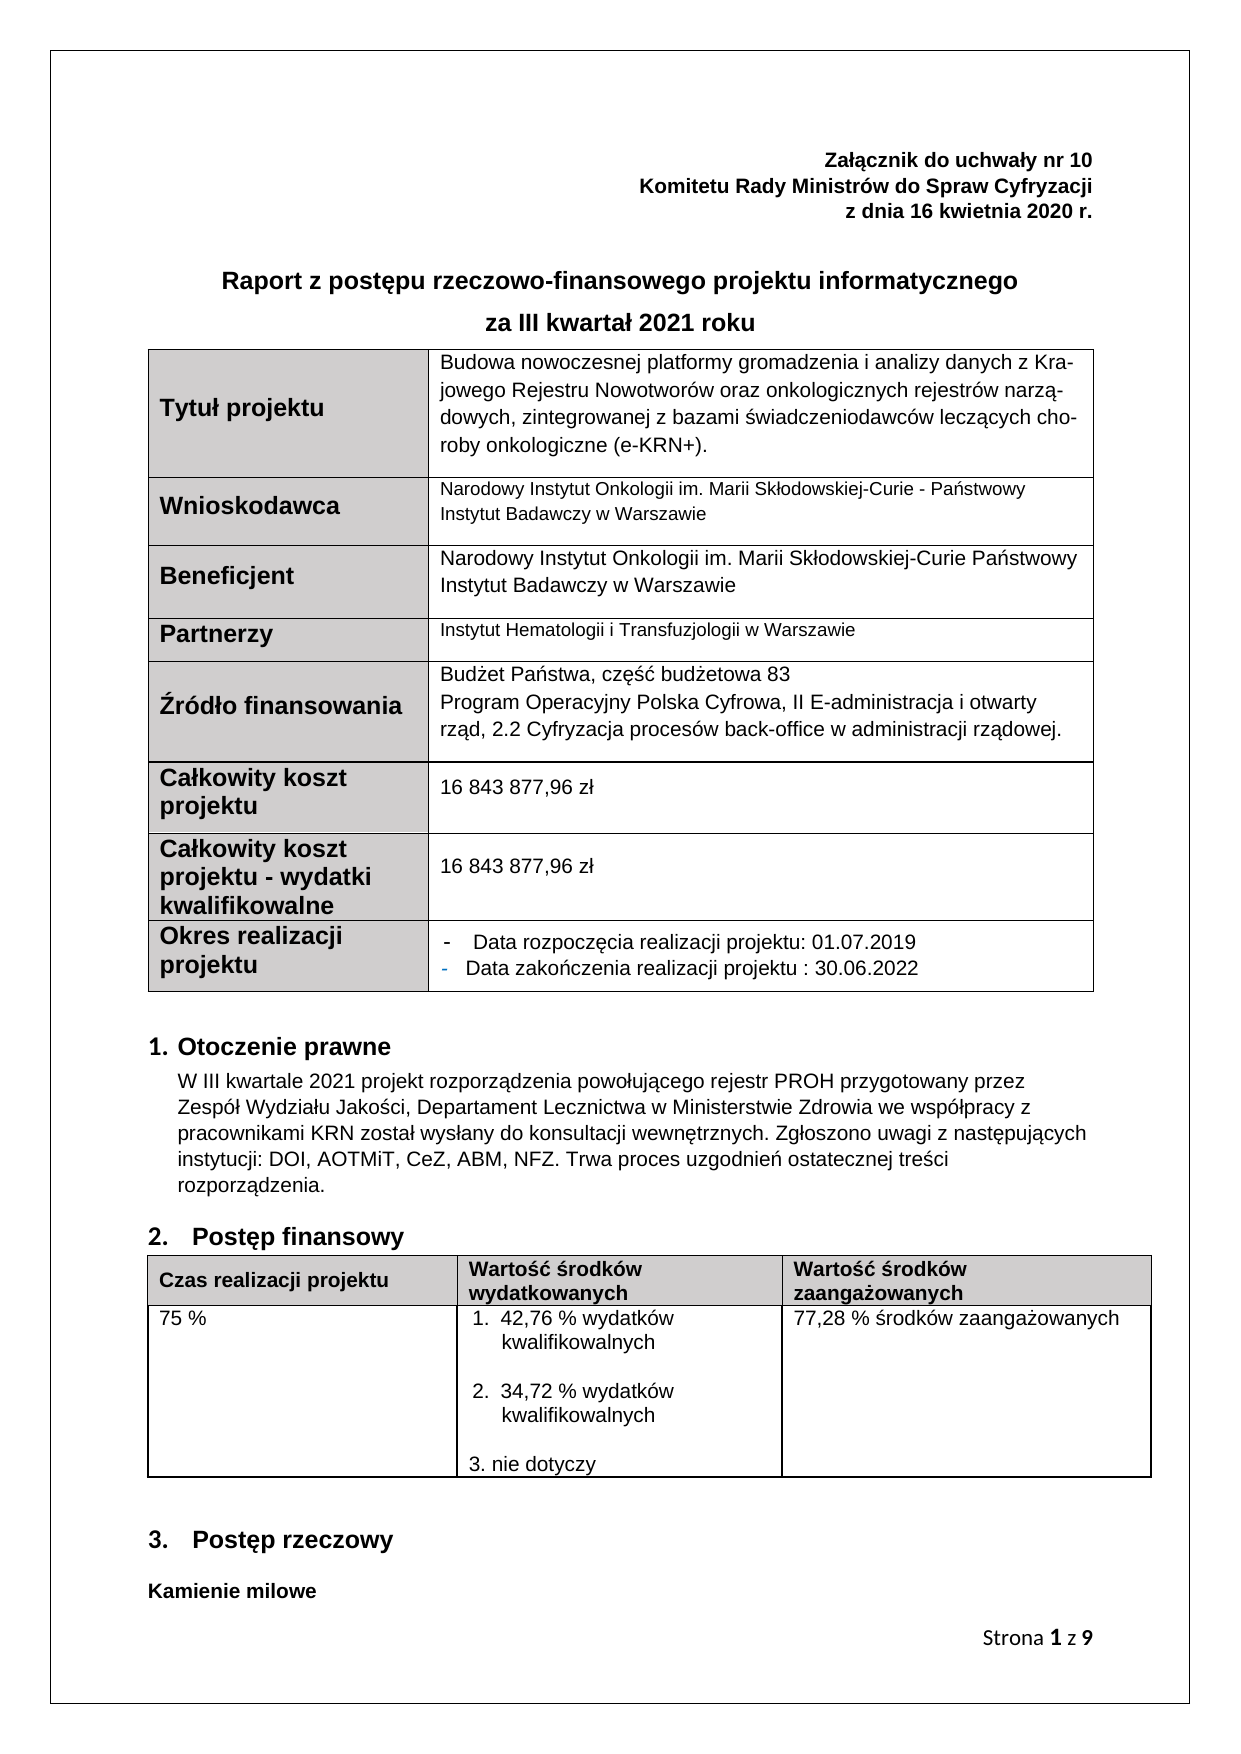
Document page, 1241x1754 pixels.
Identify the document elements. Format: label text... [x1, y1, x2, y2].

table_cell 16 843 877,96 zł [429, 834, 1093, 920]
table_cell Budżet Państwa, część budżetowa 83 Program Operacyjny Polska Cyfrowa, II E-administracja i otwarty rząd, 2.2 Cyfryzacja procesów back-office w administracji rządowej. [429, 662, 1093, 761]
table_cell Data rozpoczęcia realizacji projektu: 01.07.2019 Data zakończenia realizacji projektu : 30.06.2022 [429, 921, 1093, 991]
table_header Tytuł projektu [149, 350, 428, 477]
table_cell Partnerzy [149, 619, 428, 661]
table_cell Instytut Hematologii i Transfuzjologii w Warszawie [429, 619, 1093, 661]
table_header Budowa nowoczesnej platformy gromadzenia i analizy danych z Kra-jowego Rejestru Nowotworów oraz onkologicznych rejestrów narzą-dowych, zintegrowanej z bazami świadczeniodawców leczących cho-roby onkologiczne (e-KRN+). [429, 350, 1093, 477]
table_cell Całkowity koszt projektu [149, 763, 428, 832]
subtitle za III kwartał 2021 roku [148, 308, 1093, 336]
table_cell 75 % [149, 1306, 456, 1476]
text Załącznik do uchwały nr 10 [148, 148, 1093, 172]
table_cell 77,28 % środków zaangażowanych [783, 1306, 1150, 1476]
text Kamienie milowe [148, 1578, 1093, 1602]
table_header Czas realizacji projektu [148, 1256, 457, 1305]
subtitle Raport z postępu rzeczowo-finansowego projektu informatycznego [148, 266, 1093, 295]
table_cell Narodowy Instytut Onkologii im. Marii Skłodowskiej-Curie Państwowy Instytut Badawczy w Warszawie [429, 546, 1093, 618]
table_cell Narodowy Instytut Onkologii im. Marii Skłodowskiej-Curie - Państwowy Instytut Badawczy w Warszawie [429, 478, 1093, 545]
table_cell Wnioskodawca [149, 478, 428, 545]
table_cell 16 843 877,96 zł [429, 763, 1093, 832]
table_cell Beneficjent [149, 546, 428, 618]
subtitle Postęp rzeczowy [148, 1522, 1093, 1555]
subtitle Postęp finansowy [148, 1219, 1093, 1252]
subtitle W III kwartale 2021 projekt rozporządzenia powołującego rejestr PROH przygotowany przez Zespół Wydziału Jakości, Departament Lecznictwa w Ministerstwie Zdrowia we współpracy z pracownikami KRN został wysłany do konsultacji wewnętrznych. Zgłoszono uwagi z następujących instytucji: DOI, AOTMiT, CeZ, ABM, NFZ. Trwa proces uzgodnień ostatecznej treści rozporządzenia. [148, 1069, 1093, 1196]
table_header Wartość środków wydatkowanych [458, 1256, 782, 1305]
table_cell 1. 42,76 % wydatków kwalifikowalnych 2. 34,72 % wydatków kwalifikowalnych 3. nie dotyczy [458, 1306, 781, 1476]
table_header Wartość środków zaangażowanych [783, 1256, 1151, 1305]
text Komitetu Rady Ministrów do Spraw Cyfryzacji [148, 173, 1093, 197]
subtitle Otoczenie prawne [148, 1029, 1063, 1062]
text z dnia 16 kwietnia 2020 r. [148, 199, 1093, 223]
table_cell Całkowity koszt projektu - wydatki kwalifikowalne [149, 834, 428, 920]
table_cell Źródło finansowania [149, 662, 428, 761]
table_cell Okres realizacji projektu [149, 921, 428, 991]
